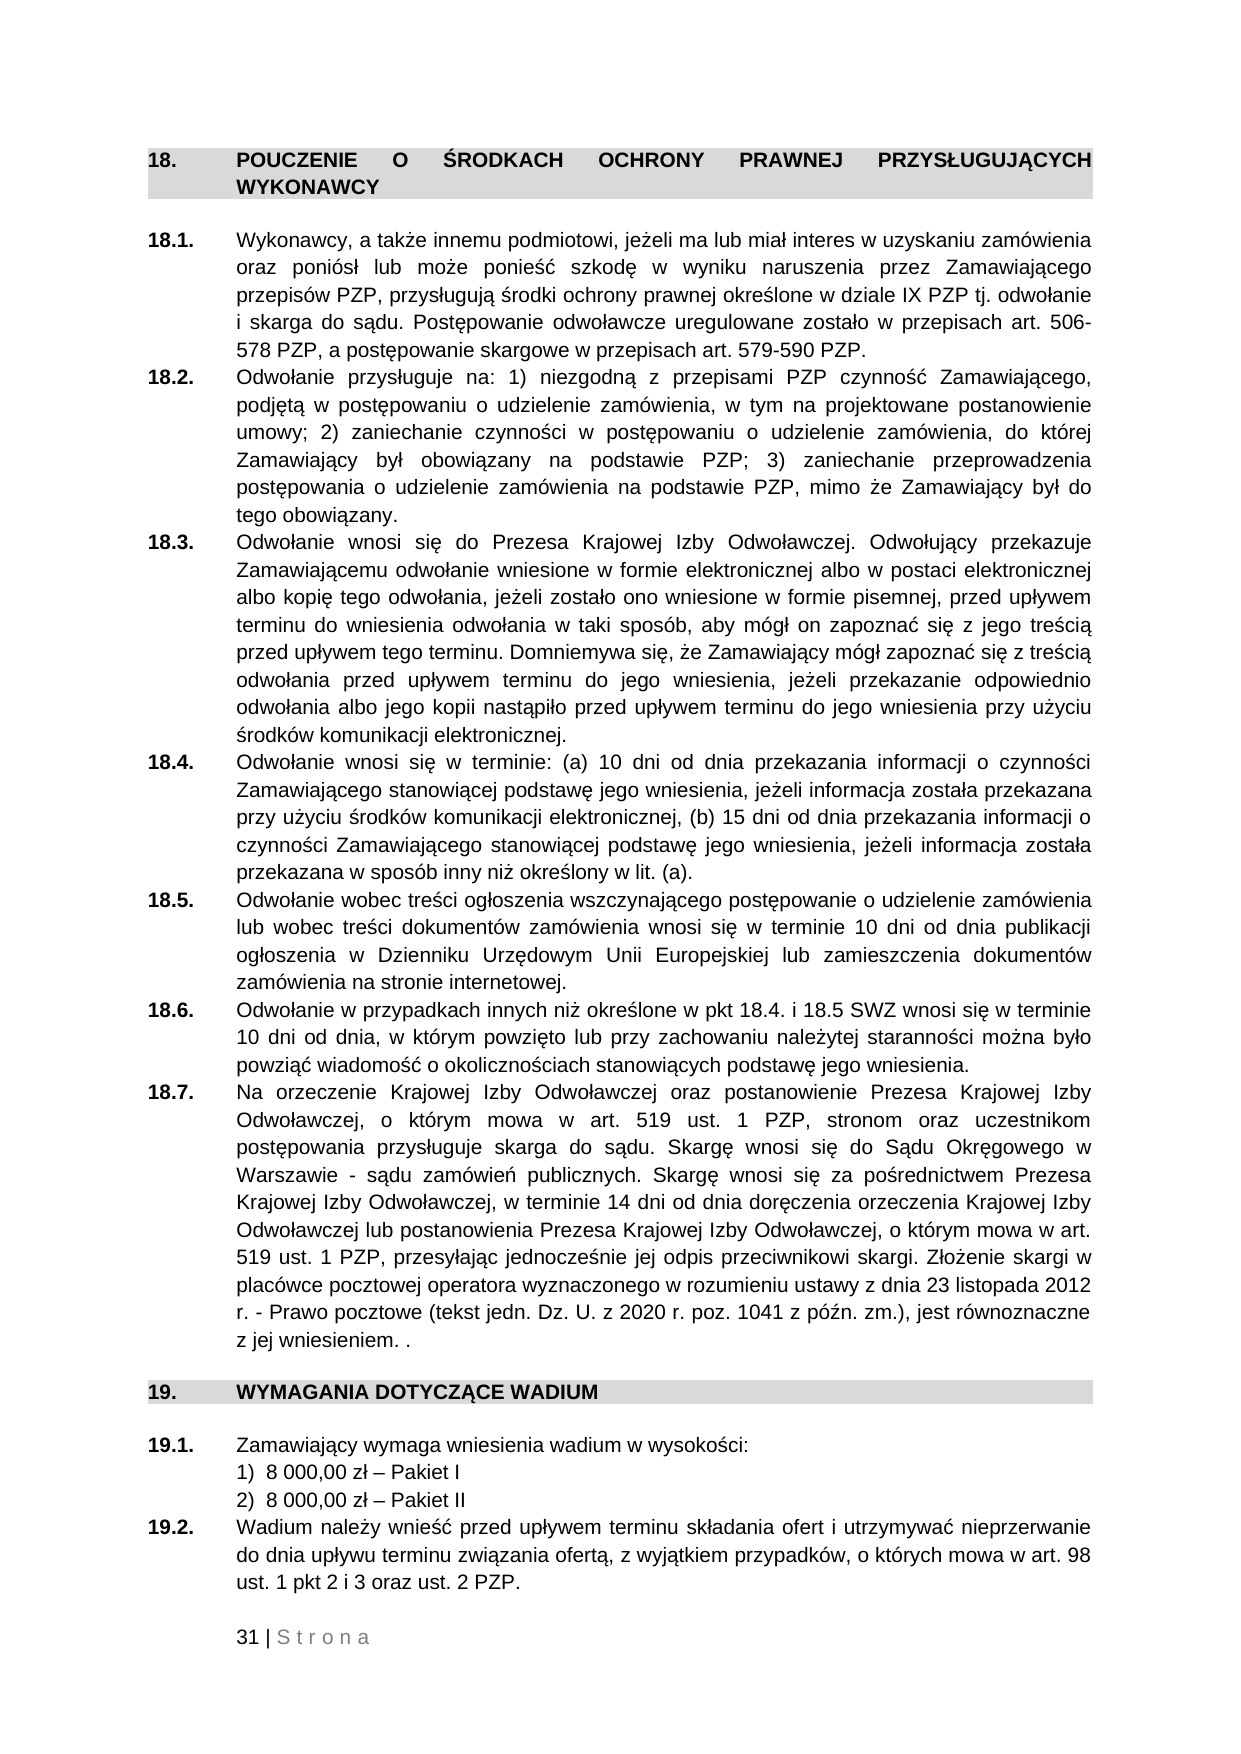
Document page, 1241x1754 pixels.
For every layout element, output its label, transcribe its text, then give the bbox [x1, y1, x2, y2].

text Odwołanie wnosi się w terminie: (a) 10 dni od dnia przekazania informacji o czynności Zamawiającego stanowiącej podstawę jego wniesienia, jeżeli informacja została przekazana przy użyciu środków komunikacji elektronicznej, (b) 15 dni od dnia przekazania informacji o czynności Zamawiającego stanowiącej podstawę jego wniesienia, jeżeli informacja została przekazana w sposób inny niż określony w lit. (a). [148, 750, 1093, 884]
subtitle POUCZENIE O ŚRODKACH OCHRONY PRAWNEJ PRZYSŁUGUJĄCYCH WYKONAWCY [148, 148, 1093, 199]
list 8 000,00 zł – Pakiet I [236, 1460, 1093, 1484]
text Odwołanie w przypadkach innych niż określone w pkt 18.4. i 18.5 SWZ wnosi się w terminie 10 dni od dnia, w którym powzięto lub przy zachowaniu należytej staranności można było powziąć wiadomość o okolicznościach stanowiących podstawę jego wniesienia. [148, 998, 1093, 1077]
text Odwołanie wnosi się do Prezesa Krajowej Izby Odwoławczej. Odwołujący przekazuje Zamawiającemu odwołanie wniesione w formie elektronicznej albo w postaci elektronicznej albo kopię tego odwołania, jeżeli zostało ono wniesione w formie pisemnej, przed upływem terminu do wniesienia odwołania w taki sposób, aby mógł on zapoznać się z jego treścią przed upływem tego terminu. Domniemywa się, że Zamawiający mógł zapoznać się z treścią odwołania przed upływem terminu do jego wniesienia, jeżeli przekazanie odpowiednio odwołania albo jego kopii nastąpiło przed upływem terminu do jego wniesienia przy użyciu środków komunikacji elektronicznej. [148, 530, 1093, 747]
subtitle WYMAGANIA DOTYCZĄCE WADIUM [148, 1380, 1093, 1404]
text Zamawiający wymaga wniesienia wadium w wysokości: [148, 1433, 1093, 1457]
list 8 000,00 zł – Pakiet II [236, 1488, 1093, 1512]
text Odwołanie wobec treści ogłoszenia wszczynającego postępowanie o udzielenie zamówienia lub wobec treści dokumentów zamówienia wnosi się w terminie 10 dni od dnia publikacji ogłoszenia w Dzienniku Urzędowym Unii Europejskiej lub zamieszczenia dokumentów zamówienia na stronie internetowej. [148, 888, 1093, 994]
text Na orzeczenie Krajowej Izby Odwoławczej oraz postanowienie Prezesa Krajowej Izby Odwoławczej, o którym mowa w art. 519 ust. 1 PZP, stronom oraz uczestnikom postępowania przysługuje skarga do sądu. Skargę wnosi się do Sądu Okręgowego w Warszawie - sądu zamówień publicznych. Skargę wnosi się za pośrednictwem Prezesa Krajowej Izby Odwoławczej, w terminie 14 dni od dnia doręczenia orzeczenia Krajowej Izby Odwoławczej lub postanowienia Prezesa Krajowej Izby Odwoławczej, o którym mowa w art. 519 ust. 1 PZP, przesyłając jednocześnie jej odpis przeciwnikowi skargi. Złożenie skargi w placówce pocztowej operatora wyznaczonego w rozumieniu ustawy z dnia 23 listopada 2012 r. - Prawo pocztowe (tekst jedn. Dz. U. z 2020 r. poz. 1041 z późn. zm.), jest równoznaczne z jej wniesieniem. . [148, 1080, 1093, 1352]
text Wykonawcy, a także innemu podmiotowi, jeżeli ma lub miał interes w uzyskaniu zamówienia oraz poniósł lub może ponieść szkodę w wyniku naruszenia przez Zamawiającego przepisów PZP, przysługują środki ochrony prawnej określone w dziale IX PZP tj. odwołanie i skarga do sądu. Postępowanie odwoławcze uregulowane zostało w przepisach art. 506-578 PZP, a postępowanie skargowe w przepisach art. 579-590 PZP. [148, 228, 1093, 362]
text Odwołanie przysługuje na: 1) niezgodną z przepisami PZP czynność Zamawiającego, podjętą w postępowaniu o udzielenie zamówienia, w tym na projektowane postanowienie umowy; 2) zaniechanie czynności w postępowaniu o udzielenie zamówienia, do której Zamawiający był obowiązany na podstawie PZP; 3) zaniechanie przeprowadzenia postępowania o udzielenie zamówienia na podstawie PZP, mimo że Zamawiający był do tego obowiązany. [148, 365, 1093, 527]
text Wadium należy wnieść przed upływem terminu składania ofert i utrzymywać nieprzerwanie do dnia upływu terminu związania ofertą, z wyjątkiem przypadków, o których mowa w art. 98 ust. 1 pkt 2 i 3 oraz ust. 2 PZP. [148, 1515, 1093, 1594]
